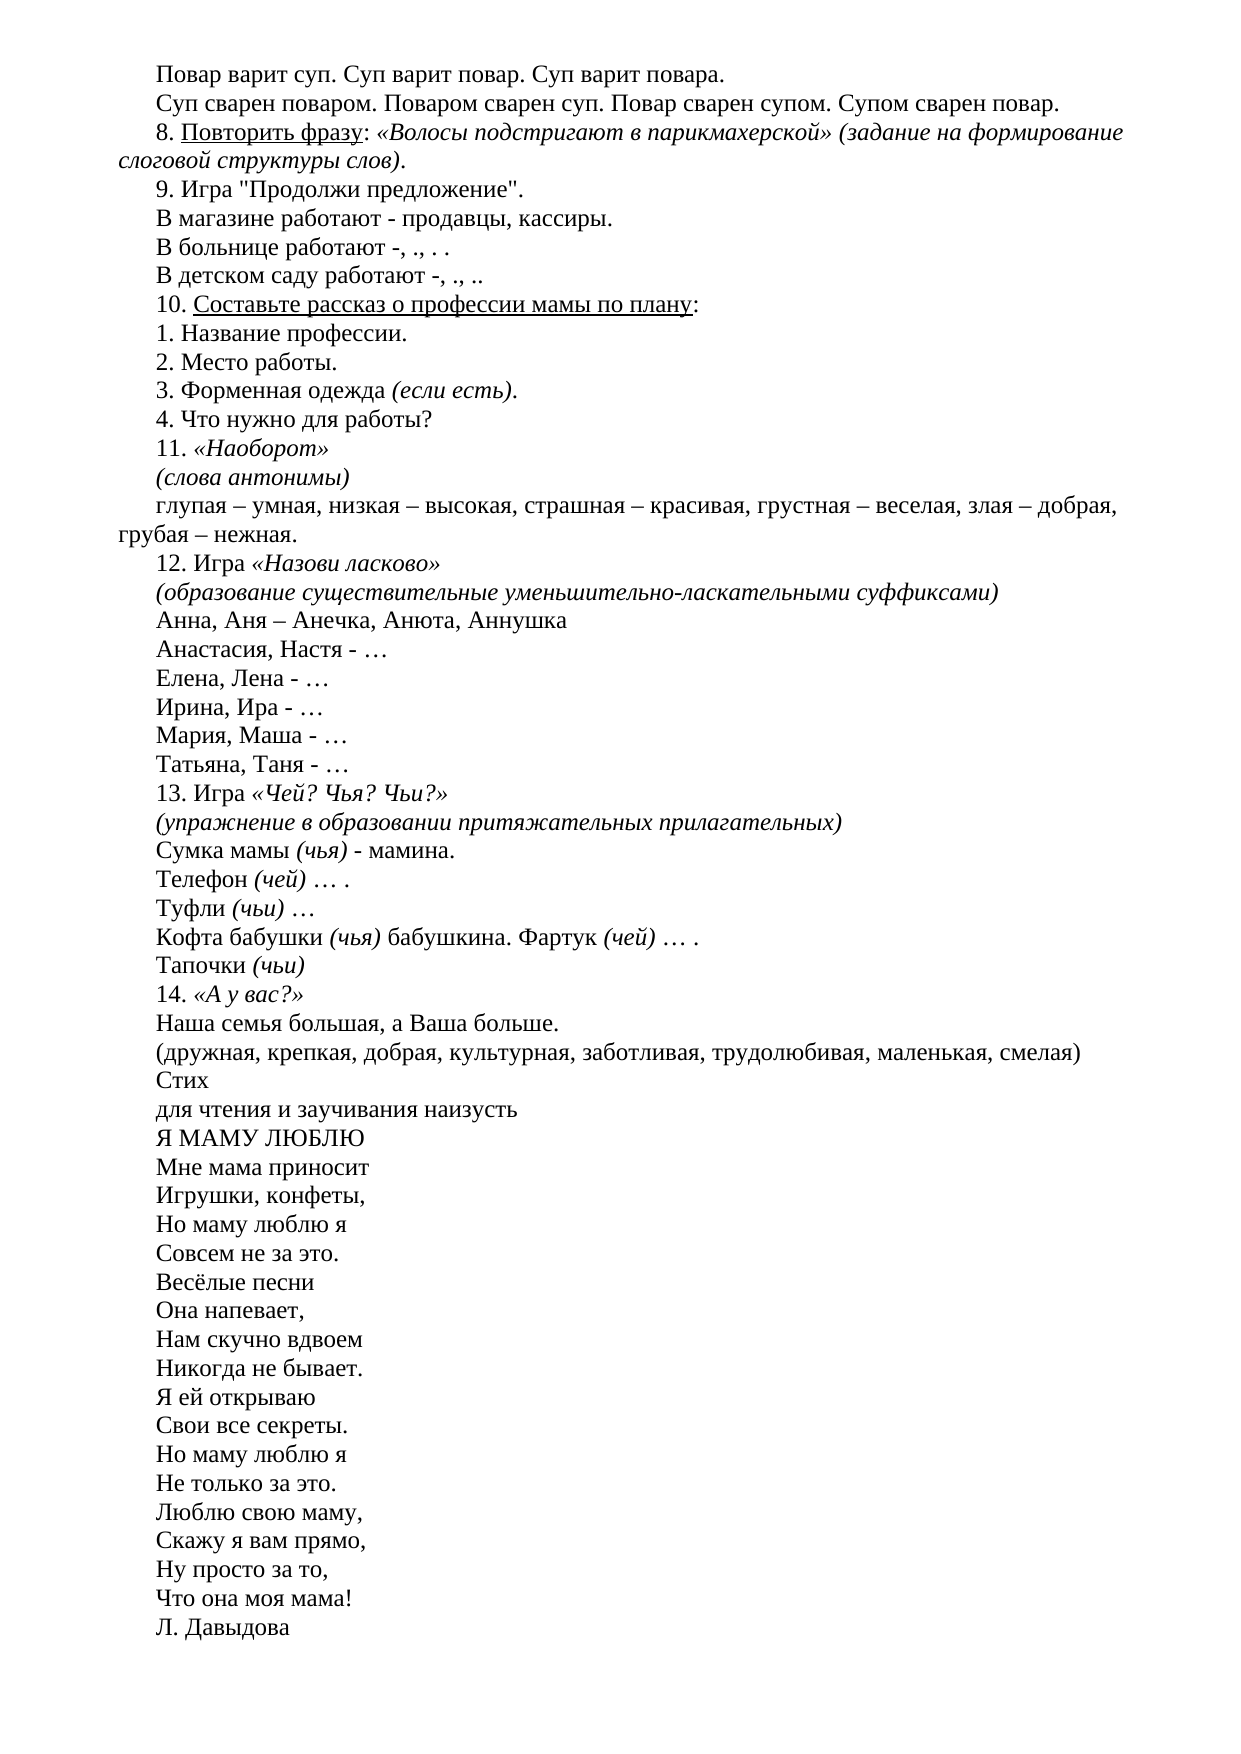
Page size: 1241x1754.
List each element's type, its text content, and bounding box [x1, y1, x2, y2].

text 9. Игра "Продолжи предложение". [118, 174, 1181, 203]
text Я ей открываю [118, 1382, 1181, 1410]
text (слова антонимы) [118, 462, 1181, 490]
text Тапочки (чьи) [118, 950, 1181, 979]
text Свои все секреты. [118, 1410, 1181, 1439]
text В детском саду работают -, ., .. [118, 260, 1181, 289]
text Скажу я вам прямо, [118, 1525, 1181, 1554]
text (образование существительные уменьшительно-ласкательными суффиксами) [118, 577, 1181, 605]
text 8. Повторить фразу: «Волосы подстригают в парикмахерской» (задание на формирование слоговой структуры слов). [118, 117, 1181, 174]
text 4. Что нужно для работы? [118, 404, 1181, 433]
text 14. «А у вас?» [118, 979, 1181, 1008]
text Анастасия, Настя - … [118, 634, 1181, 663]
text 13. Игра «Чей? Чья? Чьи?» [118, 778, 1181, 807]
text Кофта бабушки (чья) бабушкина. Фартук (чей) … . [118, 922, 1181, 950]
text 12. Игра «Назови ласково» [118, 548, 1181, 577]
text 11. «Наоборот» [118, 433, 1181, 462]
text Люблю свою маму, [118, 1497, 1181, 1525]
text Туфли (чьи) … [118, 893, 1181, 922]
text Татьяна, Таня - … [118, 749, 1181, 778]
text (дружная, крепкая, добрая, культурная, заботливая, трудолюбивая, маленькая, смелая) [118, 1037, 1181, 1065]
text 2. Место работы. [118, 347, 1181, 375]
text Повар варит суп. Суп варит повар. Суп варит повара. [118, 59, 1181, 88]
text В магазине работают - продавцы, кассиры. [118, 203, 1181, 232]
text Я МАМУ ЛЮБЛЮ [118, 1123, 1181, 1152]
text Суп сварен поваром. Поваром сварен суп. Повар сварен супом. Супом сварен повар. [118, 88, 1181, 117]
text В больнице работают -, ., . . [118, 232, 1181, 260]
text Она напевает, [118, 1295, 1181, 1324]
text Не только за это. [118, 1468, 1181, 1497]
text Но маму люблю я [118, 1439, 1181, 1468]
text Ирина, Ира - … [118, 692, 1181, 720]
text Ну просто за то, [118, 1554, 1181, 1583]
text Совсем не за это. [118, 1238, 1181, 1267]
text Анна, Аня – Анечка, Анюта, Аннушка [118, 605, 1181, 634]
text 10. Составьте рассказ о профессии мамы по плану: [118, 289, 1181, 318]
text глупая – умная, низкая – высокая, страшная – красивая, грустная – веселая, злая – добрая, грубая – нежная. [118, 490, 1181, 548]
text Мария, Маша - … [118, 720, 1181, 749]
text Телефон (чей) … . [118, 864, 1181, 893]
text Сумка мамы (чья) - мамина. [118, 835, 1181, 864]
text Наша семья большая, а Ваша больше. [118, 1008, 1181, 1037]
text Елена, Лена - … [118, 663, 1181, 692]
text Нам скучно вдвоем [118, 1324, 1181, 1353]
text для чтения и заучивания наизусть [118, 1094, 1181, 1123]
text Никогда не бывает. [118, 1353, 1181, 1382]
text Л. Давыдова [118, 1612, 1181, 1640]
text Но маму люблю я [118, 1209, 1181, 1238]
text (упражнение в образовании притяжательных прилагательных) [118, 807, 1181, 835]
text Игрушки, конфеты, [118, 1180, 1181, 1209]
text 3. Форменная одежда (если есть). [118, 375, 1181, 404]
text 1. Название профессии. [118, 318, 1181, 347]
text Мне мама приносит [118, 1152, 1181, 1180]
text Что она моя мама! [118, 1583, 1181, 1612]
text Весёлые песни [118, 1267, 1181, 1295]
text Стих [118, 1065, 1181, 1094]
